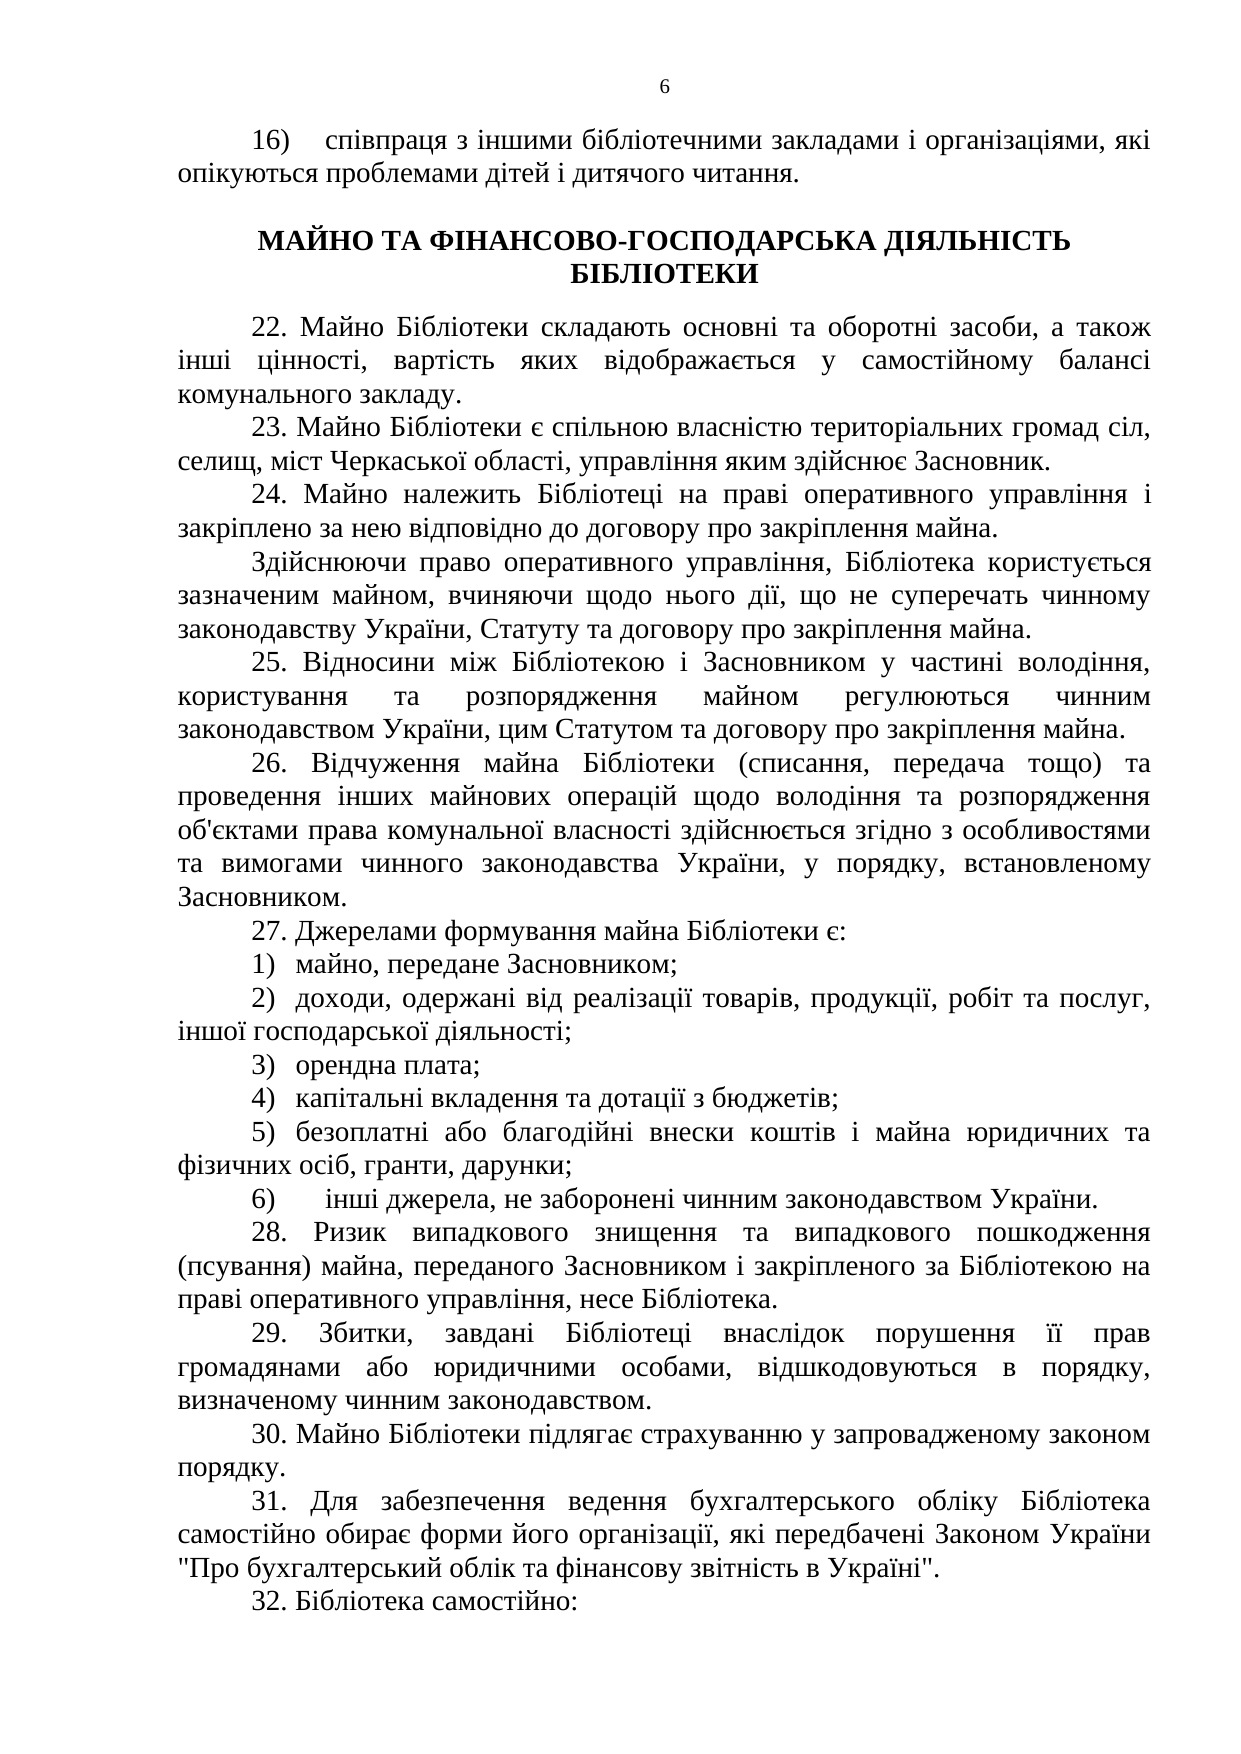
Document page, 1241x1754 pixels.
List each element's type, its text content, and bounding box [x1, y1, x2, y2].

text 30. Майно Бібліотеки підлягає страхуванню у запровадженому законом порядку. [177, 1416, 1152, 1483]
text 23. Майно Бібліотеки є спільною власністю територіальних громад сіл, селищ, міст Черкаської області, управління яким здійснює Засновник. [177, 409, 1152, 477]
text 31. Для забезпечення ведення бухгалтерського обліку Бібліотека самостійно обирає форми його організації, які передбачені Законом України "Про бухгалтерський облік та фінансову звітність в Україні". [177, 1483, 1152, 1583]
list майно, передане Засновником; [177, 946, 1152, 980]
text 32. Бібліотека самостійно: [177, 1583, 1152, 1617]
list співпраця з іншими бібліотечними закладами і організаціями, які опікуються проблемами дітей і дитячого читання. [177, 122, 1152, 189]
list орендна плата; [177, 1047, 1152, 1080]
text 29. Збитки, завдані Бібліотеці внаслідок порушення її прав громадянами або юридичними особами, відшкодовуються в порядку, визначеному чинним законодавством. [177, 1315, 1152, 1416]
text 22. Майно Бібліотеки складають основні та оборотні засоби, а також інші цінності, вартість яких відображається у самостійному балансі комунального закладу. [177, 309, 1152, 409]
text МАЙНО ТА ФІНАНСОВО-ГОСПОДАРСЬКА ДІЯЛЬНІСТЬ БІБЛІОТЕКИ [177, 223, 1152, 290]
text 28. Ризик випадкового знищення та випадкового пошкодження (псування) майна, переданого Засновником і закріпленого за Бібліотекою на праві оперативного управління, несе Бібліотека. [177, 1214, 1152, 1315]
text Здійснюючи право оперативного управління, Бібліотека користується зазначеним майном, вчиняючи щодо нього дії, що не суперечать чинному законодавству України, Статуту та договору про закріплення майна. [177, 544, 1152, 644]
list безоплатні або благодійні внески коштів і майна юридичних та фізичних осіб, гранти, дарунки; [177, 1114, 1152, 1181]
text 27. Джерелами формування майна Бібліотеки є: [177, 913, 1152, 946]
text 26. Відчуження майна Бібліотеки (списання, передача тощо) та проведення інших майнових операцій щодо володіння та розпорядження об'єктами права комунальної власності здійснюється згідно з особливостями та вимогами чинного законодавства України, у порядку, встановленому Засновником. [177, 745, 1152, 913]
list капітальні вкладення та дотації з бюджетів; [177, 1080, 1152, 1114]
text 24. Майно належить Бібліотеці на праві оперативного управління і закріплено за нею відповідно до договору про закріплення майна. [177, 477, 1152, 544]
list доходи, одержані від реалізації товарів, продукції, робіт та послуг, іншої господарської діяльності; [177, 980, 1152, 1047]
list інші джерела, не заборонені чинним законодавством України. [251, 1181, 1152, 1214]
text 25. Відносини між Бібліотекою і Засновником у частині володіння, користування та розпорядження майном регулюються чинним законодавством України, цим Статутом та договору про закріплення майна. [177, 644, 1152, 745]
